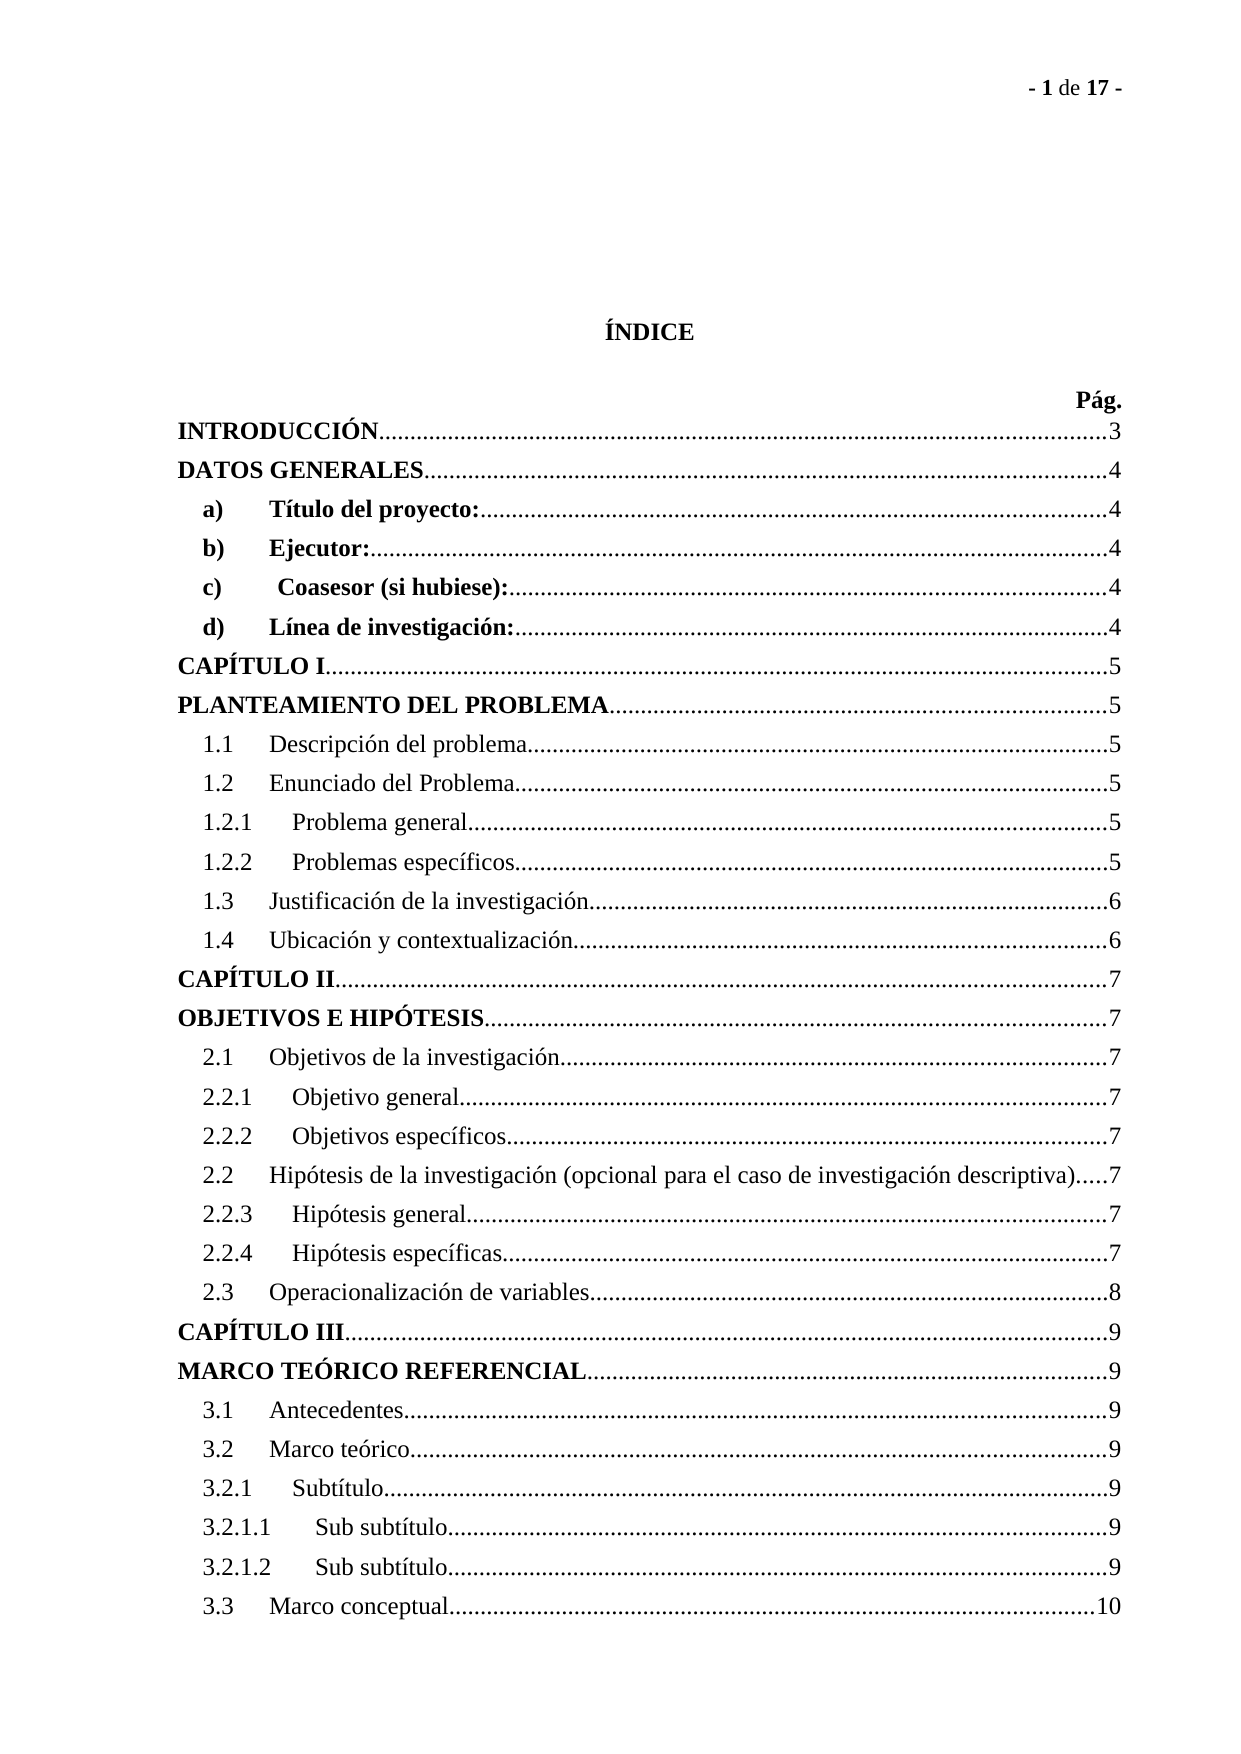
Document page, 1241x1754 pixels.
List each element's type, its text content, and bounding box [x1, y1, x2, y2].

text ÍNDICE [177, 317, 1122, 345]
